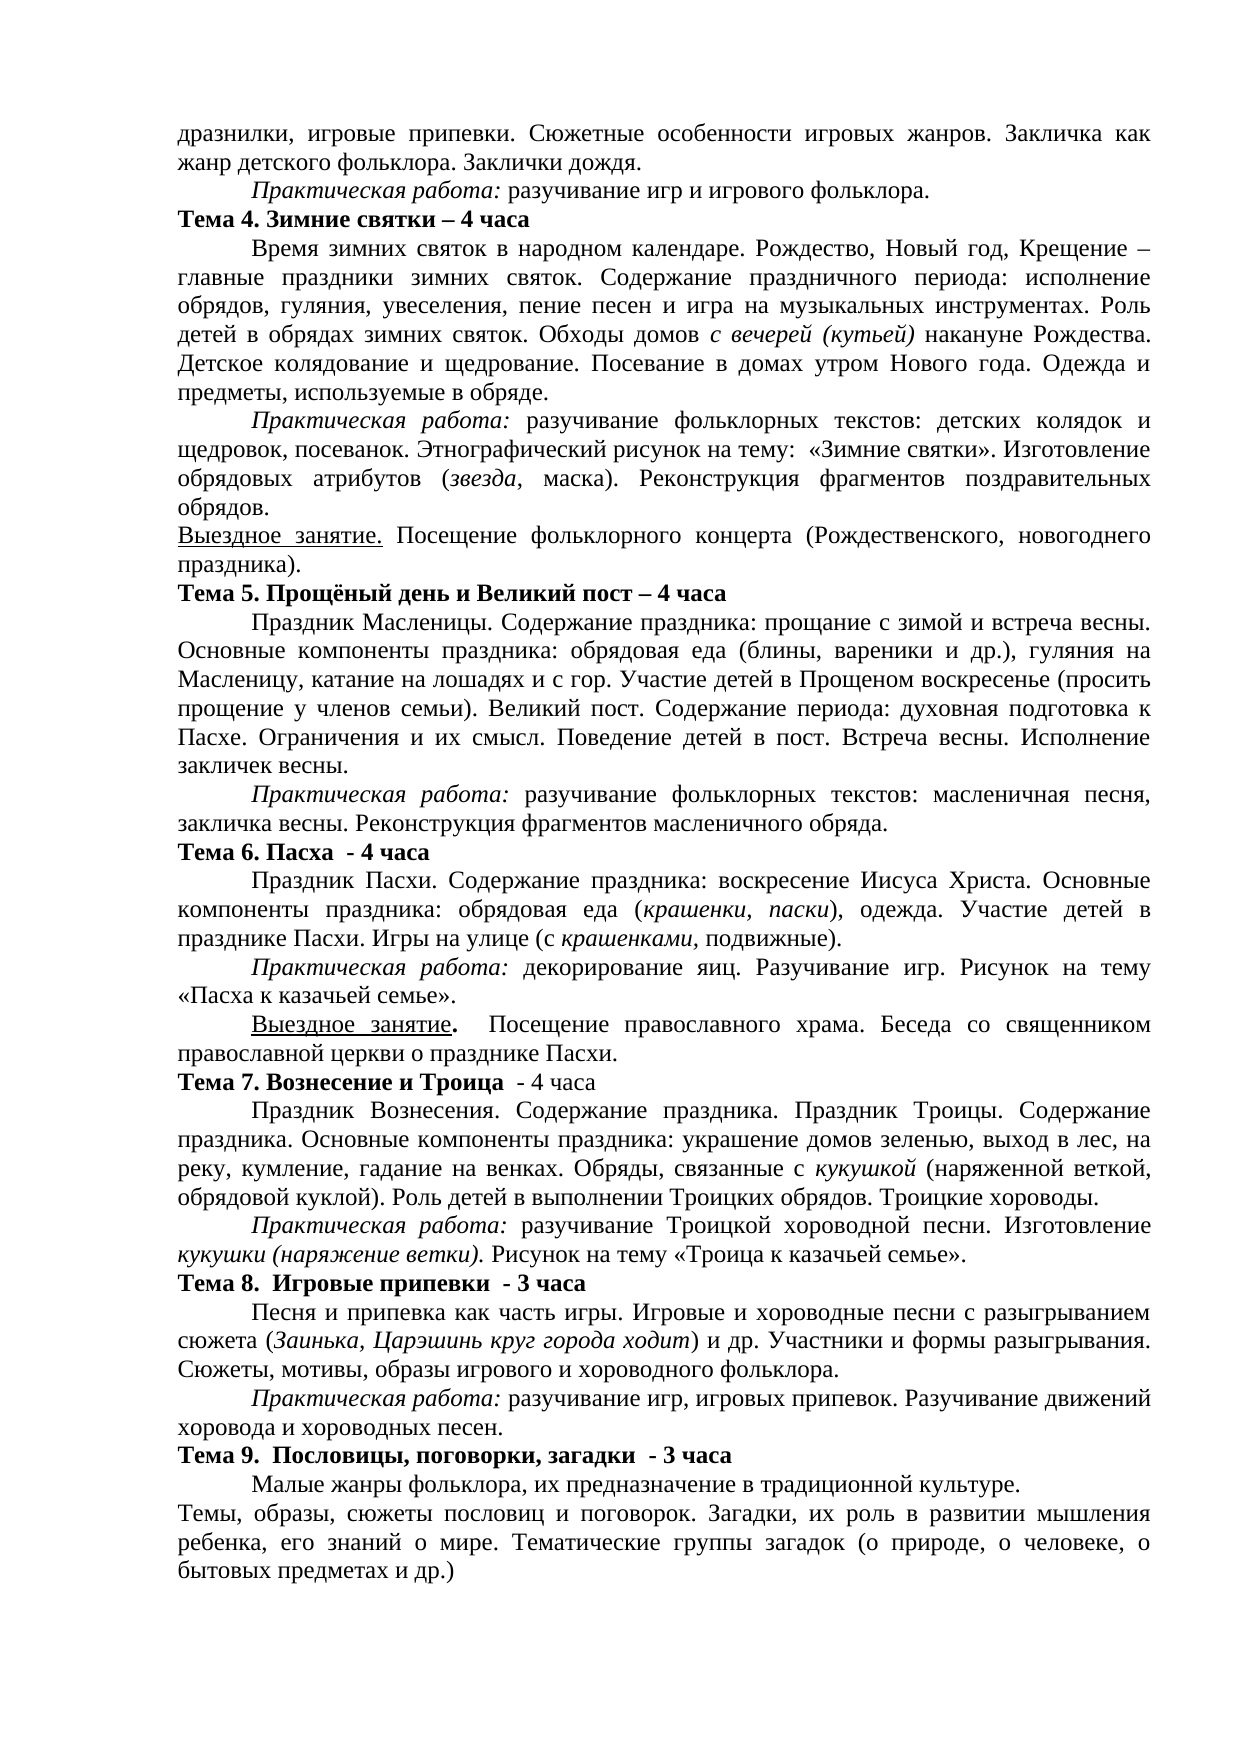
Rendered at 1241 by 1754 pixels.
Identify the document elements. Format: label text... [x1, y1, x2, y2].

text Выездное занятие. Посещение фольклорного концерта (Рождественского, новогоднего праздника). [177, 521, 1152, 578]
text Практическая работа: декорирование яиц. Разучивание игр. Рисунок на тему «Пасха к казачьей семье». [177, 952, 1152, 1009]
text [177, 118, 1152, 176]
text Песня и припевка как часть игры. Игровые и хороводные песни с разыгрыванием сюжета (Заинька, Царэшинь круг города ходит) и др. Участники и формы разыгрывания. Сюжеты, мотивы, образы игрового и хороводного фольклора. [177, 1297, 1152, 1383]
text Тема 4. Зимние святки – 4 часа [177, 204, 1152, 233]
text Праздник Пасхи. Содержание праздника: воскресение Иисуса Христа. Основные компоненты праздника: обрядовая еда (крашенки, паски), одежда. Участие детей в празднике Пасхи. Игры на улице (с крашенками, подвижные). [177, 866, 1152, 952]
text Тема 9. Пословицы, поговорки, загадки - 3 часа [177, 1441, 1152, 1469]
text Практическая работа: разучивание фольклорных текстов: детских колядок и щедровок, посеванок. Этнографический рисунок на тему: «Зимние святки». Изготовление обрядовых атрибутов (звезда, маска). Реконструкция фрагментов поздравительных обрядов. [177, 406, 1152, 521]
text Праздник Вознесения. Содержание праздника. Праздник Троицы. Содержание праздника. Основные компоненты праздника: украшение домов зеленью, выход в лес, на реку, кумление, гадание на венках. Обряды, связанные с кукушкой (наряженной веткой, обрядовой куклой). Роль детей в выполнении Троицких обрядов. Троицкие хороводы. [177, 1096, 1152, 1211]
text Малые жанры фольклора, их предназначение в традиционной культуре. [177, 1469, 1152, 1498]
text Практическая работа: разучивание Троицкой хороводной песни. Изготовление кукушки (наряжение ветки). Рисунок на тему «Троица к казачьей семье». [177, 1211, 1152, 1268]
text Тема 8. Игровые припевки - 3 часа [177, 1268, 1152, 1297]
subtitle Тема 5. Прощёный день и Великий пост – 4 часа [177, 578, 1152, 607]
subtitle Тема 7. Вознесение и Троица - 4 часа [177, 1067, 1152, 1096]
text Практическая работа: разучивание игр и игрового фольклора. [177, 176, 1152, 204]
text Практическая работа: разучивание игр, игровых припевок. Разучивание движений хоровода и хороводных песен. [177, 1383, 1152, 1441]
subtitle Тема 6. Пасха - 4 часа [177, 837, 1152, 866]
text Темы, образы, сюжеты пословиц и поговорок. Загадки, их роль в развитии мышления ребенка, его знаний о мире. Тематические группы загадок (о природе, о человеке, о бытовых предметах и др.) [177, 1498, 1152, 1584]
text Праздник Масленицы. Содержание праздника: прощание с зимой и встреча весны. Основные компоненты праздника: обрядовая еда (блины, вареники и др.), гуляния на Масленицу, катание на лошадях и с гор. Участие детей в Прощеном воскресенье (просить прощение у членов семьи). Великий пост. Содержание периода: духовная подготовка к Пасхе. Ограничения и их смысл. Поведение детей в пост. Встреча весны. Исполнение закличек весны. [177, 607, 1152, 779]
text Практическая работа: разучивание фольклорных текстов: масленичная песня, закличка весны. Реконструкция фрагментов масленичного обряда. [177, 779, 1152, 837]
text Выездное занятие. Посещение православного храма. Беседа со священником православной церкви о празднике Пасхи. [177, 1009, 1152, 1067]
text Время зимних святок в народном календаре. Рождество, Новый год, Крещение – главные праздники зимних святок. Содержание праздничного периода: исполнение обрядов, гуляния, увеселения, пение песен и игра на музыкальных инструментах. Роль детей в обрядах зимних святок. Обходы домов с вечерей (кутьей) накануне Рождества. Детское колядование и щедрование. Посевание в домах утром Нового года. Одежда и предметы, используемые в обряде. [177, 233, 1152, 406]
